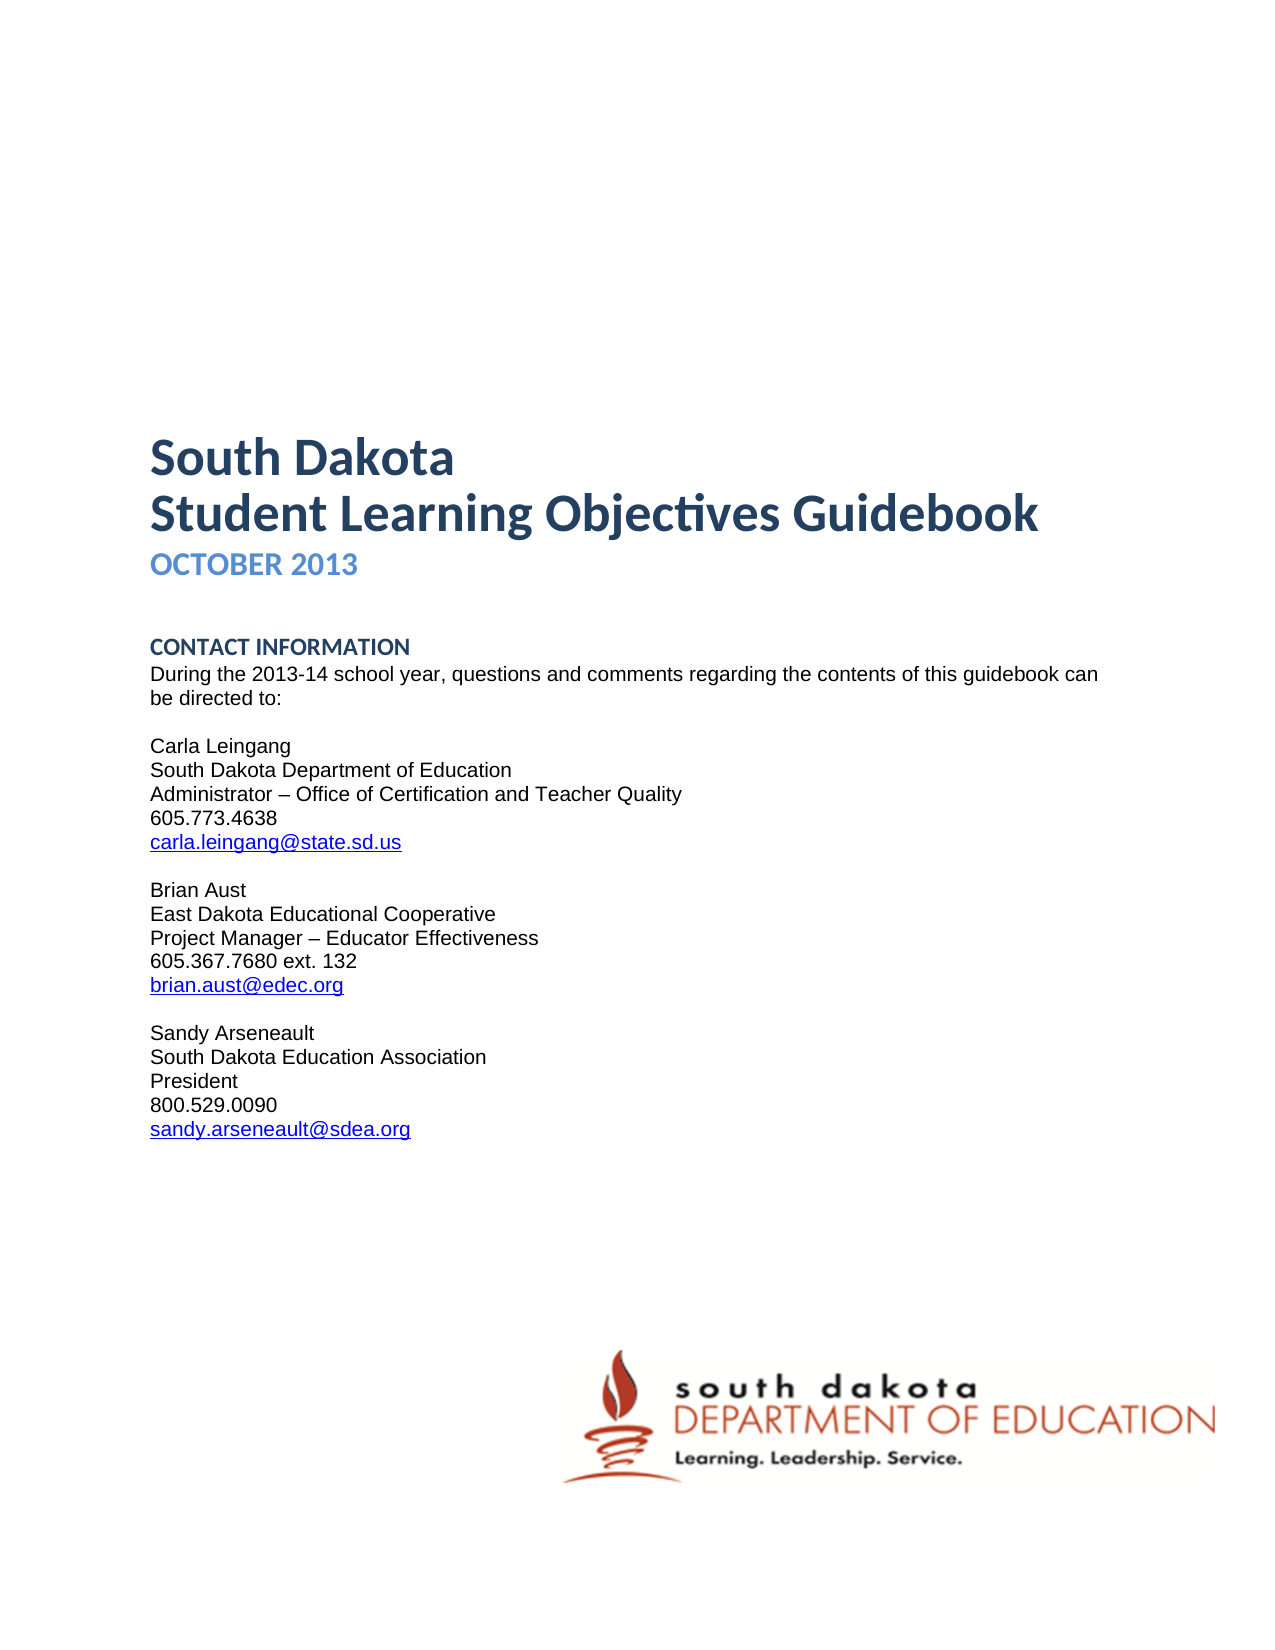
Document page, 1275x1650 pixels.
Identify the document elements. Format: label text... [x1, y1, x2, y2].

text OCTOBER 2013 [150, 543, 1125, 583]
text sandy.arseneault@sdea.org [150, 1117, 1125, 1141]
text President [150, 1069, 1125, 1093]
text Project Manager – Educator Effectiveness [150, 925, 1125, 949]
text carla.leingang@state.sd.us [150, 829, 1125, 853]
text 605.773.4638 [150, 806, 1125, 829]
text South Dakota Education Association [150, 1045, 1125, 1069]
text 800.529.0090 [150, 1093, 1125, 1117]
text Student Learning Objectives Guidebook [150, 487, 1125, 543]
text South Dakota Department of Education [150, 758, 1125, 782]
text Administrator – Office of Certification and Teacher Quality [150, 782, 1125, 806]
text Sandy Arseneault [150, 1021, 1125, 1045]
text Carla Leingang [150, 734, 1125, 758]
text brian.aust@edec.org [150, 973, 1125, 997]
text 605.367.7680 ext. 132 [150, 949, 1125, 973]
text CONTACT INFORMATION [150, 631, 1125, 662]
text During the 2013-14 school year, questions and comments regarding the contents of this guidebook can be directed to: [150, 662, 1125, 710]
picture [562, 1350, 1215, 1483]
text South Dakota [150, 430, 1125, 487]
text Brian Aust [150, 877, 1125, 901]
text East Dakota Educational Cooperative [150, 901, 1125, 925]
